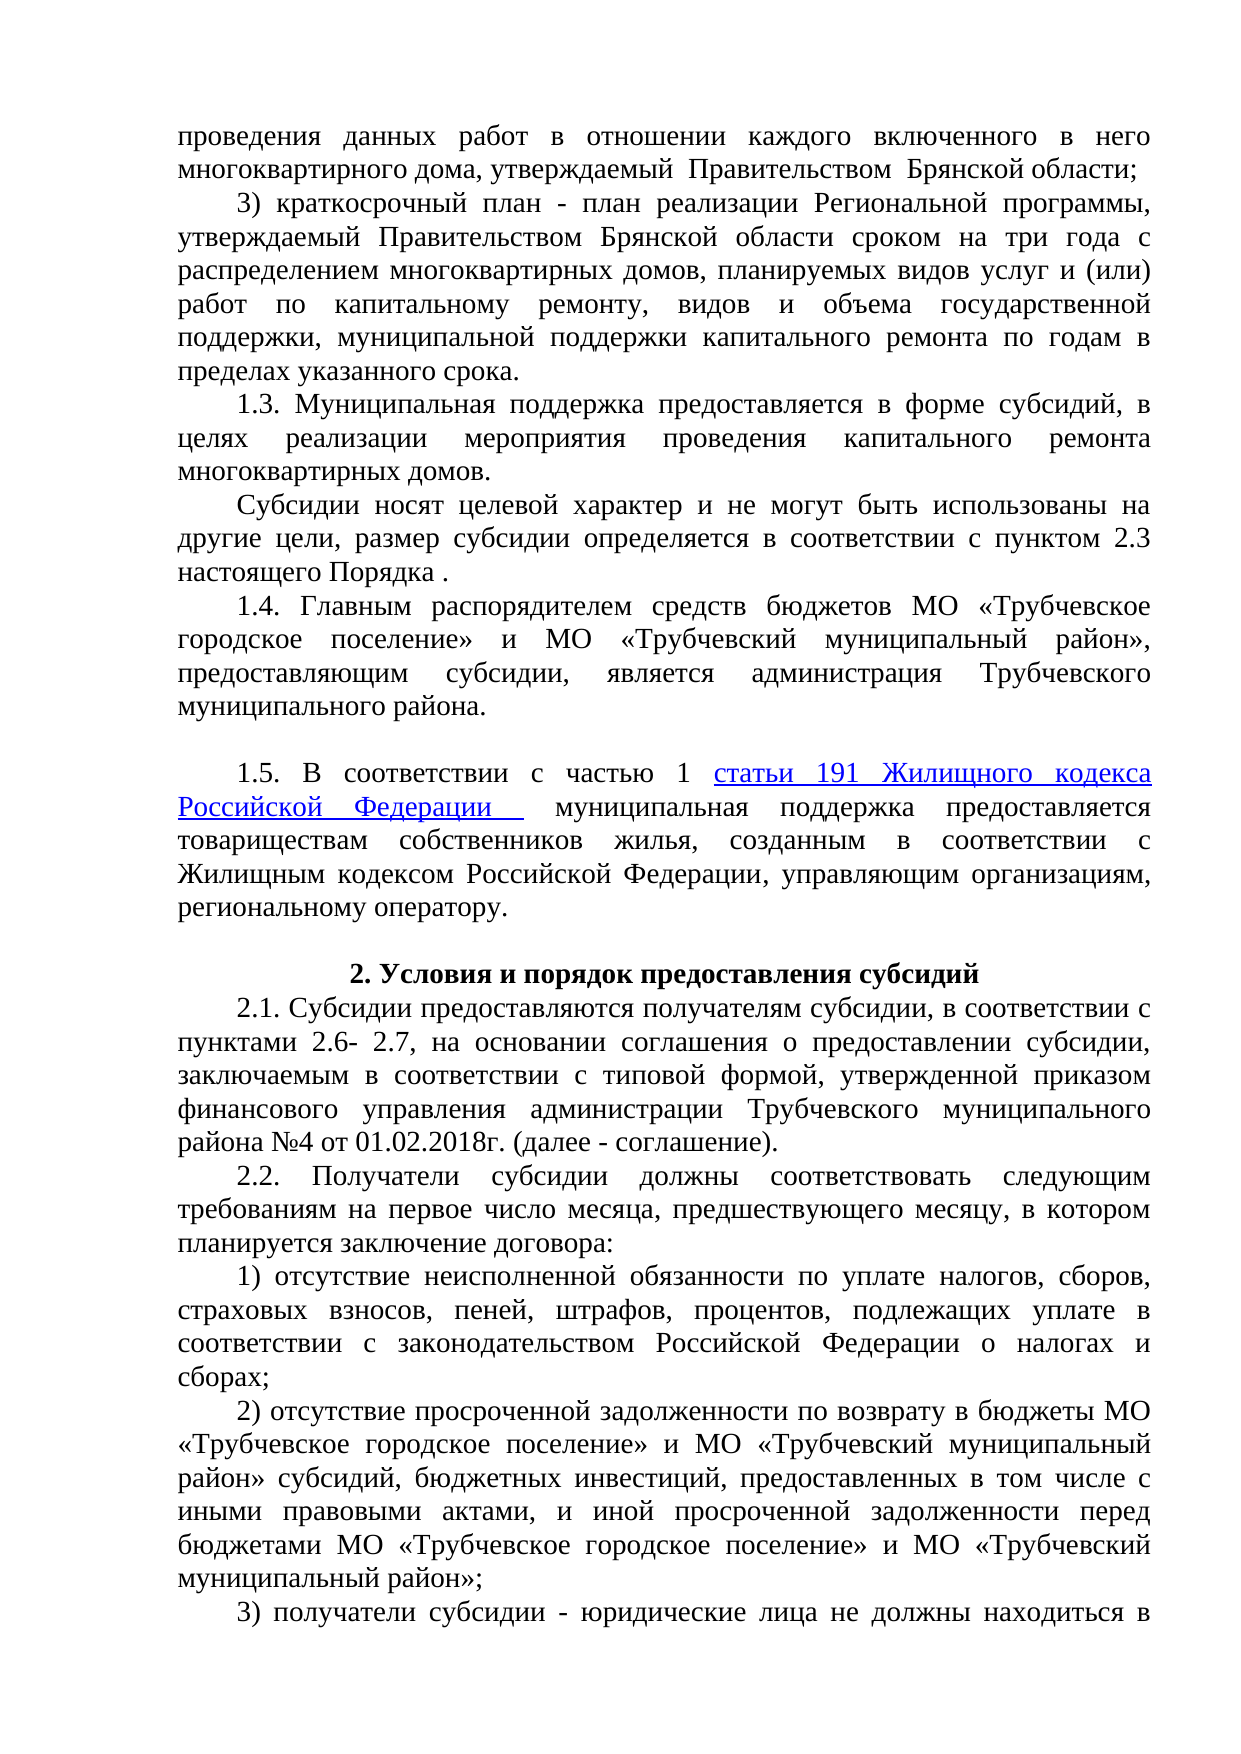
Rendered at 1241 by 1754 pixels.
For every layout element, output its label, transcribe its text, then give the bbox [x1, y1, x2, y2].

text 1.5. В соответствии с частью 1 статьи 191 Жилищного кодекса Российской Федерации муниципальная поддержка предоставляется товариществам собственников жилья, созданным в соответствии с Жилищным кодексом Российской Федерации, управляющим организациям, региональному оператору. [177, 755, 1152, 923]
text Субсидии носят целевой характер и не могут быть использованы на другие цели, размер субсидии определяется в соответствии с пунктом 2.3 настоящего Порядка . [177, 487, 1152, 588]
text 2. Условия и порядок предоставления субсидий [177, 957, 1152, 990]
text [177, 1594, 1152, 1627]
text 2.1. Субсидии предоставляются получателям субсидии, в соответствии с пунктами 2.6- 2.7, на основании соглашения о предоставлении субсидии, заключаемым в соответствии с типовой формой, утвержденной приказом финансового управления администрации Трубчевского муниципального района №4 от 01.02.2018г. (далее - соглашение). [177, 990, 1152, 1158]
text 1.4. Главным распорядителем средств бюджетов МО «Трубчевское городское поселение» и МО «Трубчевский муниципальный район», предоставляющим субсидии, является администрация Трубчевского муниципального района. [177, 588, 1152, 722]
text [177, 118, 1152, 185]
text 3) краткосрочный план - план реализации Региональной программы, утверждаемый Правительством Брянской области сроком на три года с распределением многоквартирных домов, планируемых видов услуг и (или) работ по капитальному ремонту, видов и объема государственной поддержки, муниципальной поддержки капитального ремонта по годам в пределах указанного срока. [177, 185, 1152, 386]
text 1) отсутствие неисполненной обязанности по уплате налогов, сборов, страховых взносов, пеней, штрафов, процентов, подлежащих уплате в соответствии с законодательством Российской Федерации о налогах и сборах; [177, 1258, 1152, 1393]
text 1.3. Муниципальная поддержка предоставляется в форме субсидий, в целях реализации мероприятия проведения капитального ремонта многоквартирных домов. [177, 386, 1152, 487]
text 2.2. Получатели субсидии должны соответствовать следующим требованиям на первое число месяца, предшествующего месяцу, в котором планируется заключение договора: [177, 1158, 1152, 1258]
text 2) отсутствие просроченной задолженности по возврату в бюджеты МО «Трубчевское городское поселение» и МО «Трубчевский муниципальный район» субсидий, бюджетных инвестиций, предоставленных в том числе с иными правовыми актами, и иной просроченной задолженности перед бюджетами МО «Трубчевское городское поселение» и МО «Трубчевский муниципальный район»; [177, 1393, 1152, 1594]
